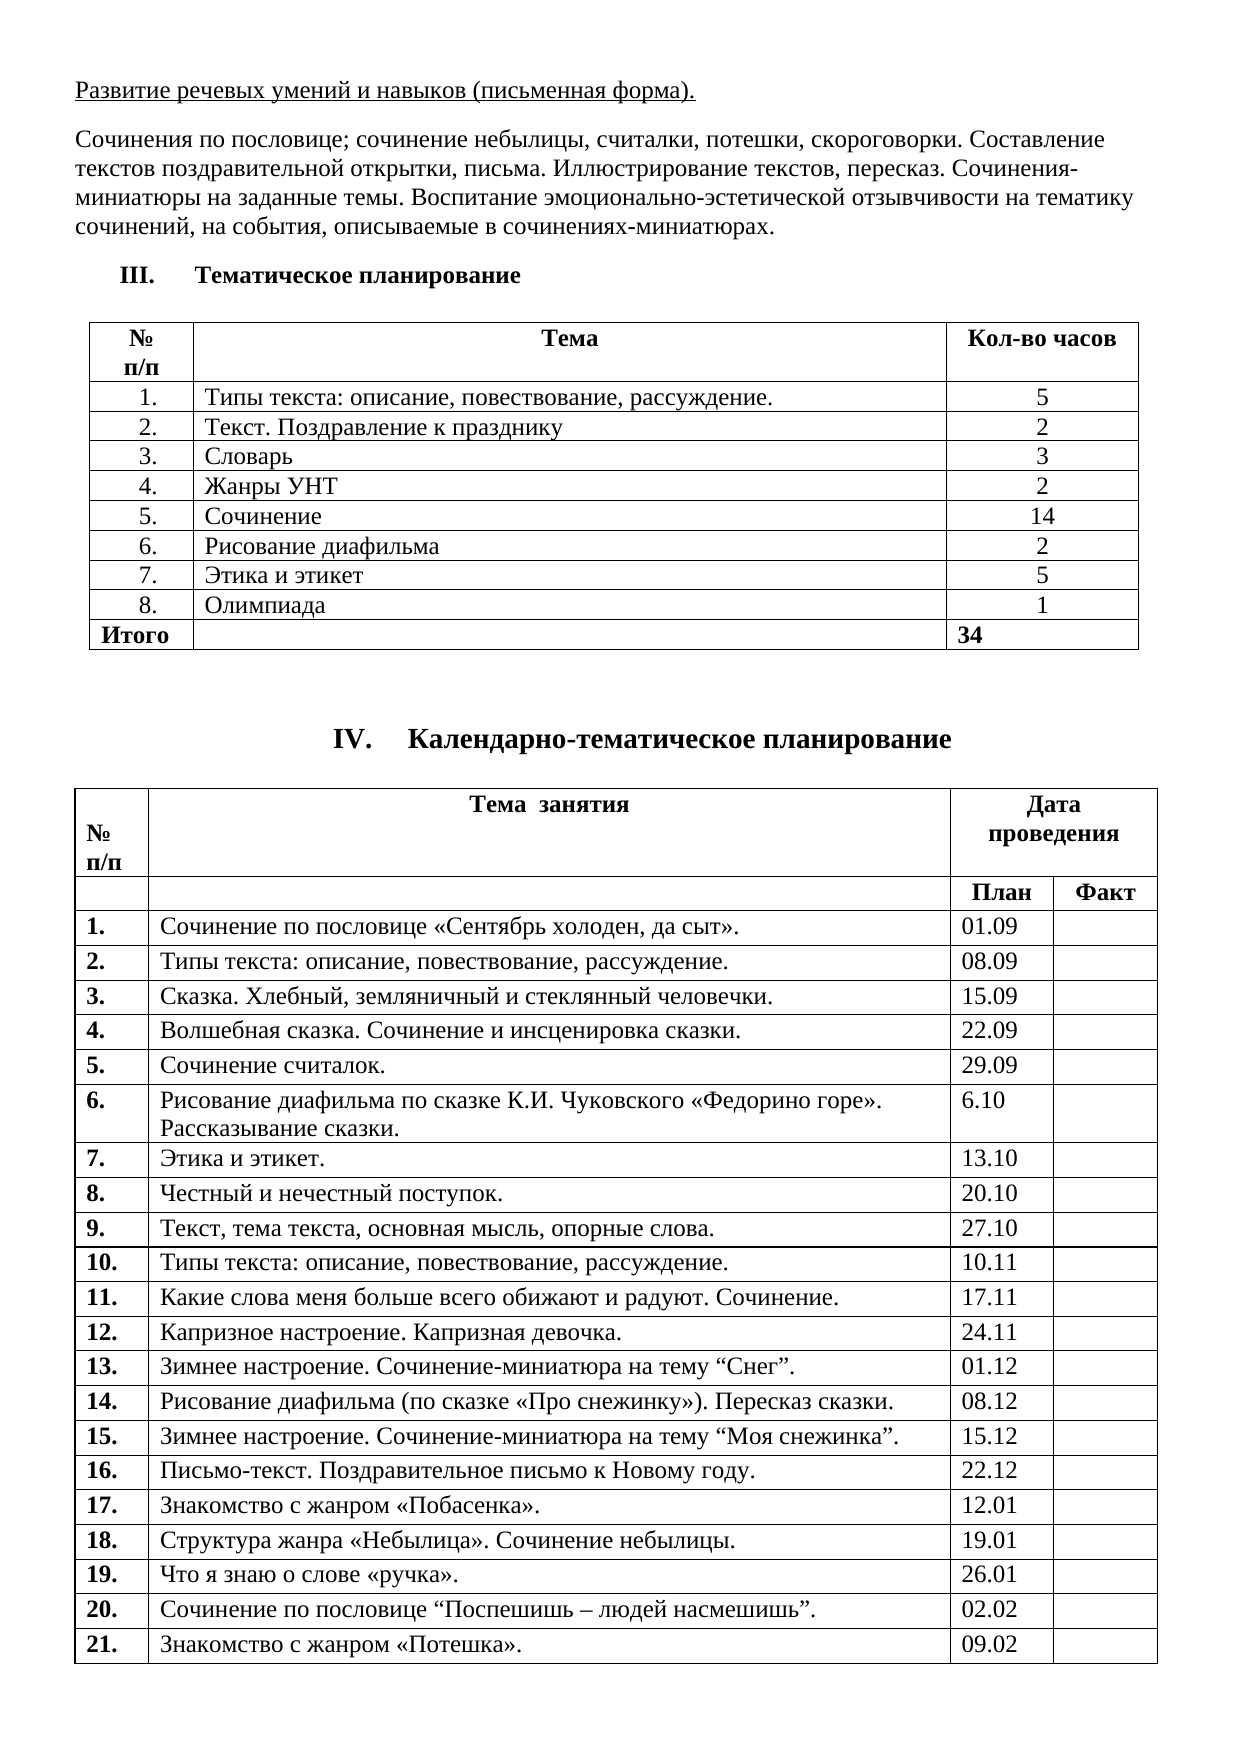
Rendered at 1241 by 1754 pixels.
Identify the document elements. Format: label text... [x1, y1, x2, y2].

table_cell 24.11 [951, 1317, 1053, 1350]
table_cell [1054, 1525, 1157, 1558]
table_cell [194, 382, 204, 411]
table_header Кол-во часов [947, 323, 1138, 381]
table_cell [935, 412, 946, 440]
table_cell Рисование диафильма [194, 531, 946, 559]
table_cell [1054, 1050, 1157, 1084]
table_cell 4. [76, 1015, 148, 1049]
table_header № п/п [90, 323, 193, 381]
table_cell [90, 561, 193, 589]
text Сочинения по пословице; сочинение небылицы, считалки, потешки, скороговорки. Составление текстов поздравительной открытки, письма. Иллюстрирование текстов, пересказ. Сочинения-миниатюры на заданные темы. Воспитание эмоционально-эстетической отзывчивости на тематику сочинений, на события, описываемые в сочинениях-миниатюрах. [75, 124, 1165, 239]
table_cell Волшебная сказка. Сочинение и инсценировка сказки. [149, 1015, 950, 1049]
table_cell 17.11 [951, 1282, 1053, 1316]
table_cell Типы текста: описание, повествование, рассуждение. [149, 946, 950, 980]
table_cell Что я знаю о слове «ручка». [149, 1560, 950, 1593]
table_cell [1054, 1282, 1157, 1316]
table_cell 16. [76, 1456, 148, 1489]
table_cell [182, 382, 193, 411]
table_cell 26.01 [951, 1560, 1053, 1593]
table_cell 22.12 [951, 1456, 1053, 1489]
table_cell План [951, 877, 1053, 910]
table_cell Рисование диафильма (по сказке «Про снежинку»). Пересказ сказки. [149, 1386, 950, 1420]
table_cell [90, 590, 193, 619]
table_cell [90, 441, 138, 470]
table_cell Знакомство с жанром «Побасенка». [149, 1490, 950, 1524]
table_cell 15.09 [951, 981, 1053, 1014]
table_cell Капризное настроение. Капризная девочка. [149, 1317, 950, 1350]
table_cell [90, 412, 138, 440]
table_cell 5. [76, 1050, 148, 1084]
table_cell Этика и этикет [194, 561, 946, 589]
list Тематическое планирование [119, 260, 1165, 289]
table_cell [149, 877, 950, 910]
table_cell Факт [1054, 877, 1157, 910]
table_cell 27.10 [951, 1213, 1053, 1246]
table_cell 13. [76, 1351, 148, 1385]
table_cell 01.12 [951, 1351, 1053, 1385]
table_cell [1054, 1213, 1157, 1246]
table_cell Зимнее настроение. Сочинение-миниатюра на тему “Моя снежинка”. [149, 1421, 950, 1454]
table_cell 12.01 [951, 1490, 1053, 1524]
table_cell Какие слова меня больше всего обижают и радуют. Сочинение. [149, 1282, 950, 1316]
table_cell Структура жанра «Небылица». Сочинение небылицы. [149, 1525, 950, 1558]
table_cell [1054, 1490, 1157, 1524]
table_cell [90, 531, 193, 559]
table_cell [1054, 1456, 1157, 1489]
table_cell Честный и нечестный поступок. [149, 1178, 950, 1212]
table_cell 21. [76, 1629, 148, 1663]
table_cell 18. [76, 1525, 148, 1558]
table_cell [182, 471, 193, 500]
table_cell Сочинение считалок. [149, 1050, 950, 1084]
table_cell Итого [90, 620, 193, 649]
table_cell Сочинение по пословице “Поспешишь – людей насмешишь”. [149, 1594, 950, 1628]
table_cell [1054, 946, 1157, 980]
table_cell [90, 471, 138, 500]
table_cell 08.09 [951, 946, 1053, 980]
table_cell 01.09 [951, 911, 1053, 945]
table_cell 2 [947, 412, 1138, 440]
table_cell 17. [76, 1490, 148, 1524]
table_cell 08.12 [951, 1386, 1053, 1420]
table_cell [1054, 911, 1157, 945]
table_cell [76, 877, 148, 910]
table_cell [182, 412, 193, 440]
table_cell [1054, 1317, 1157, 1350]
table_cell Текст, тема текста, основная мысль, опорные слова. [149, 1213, 950, 1246]
table_cell 34 [947, 620, 1138, 649]
table_cell 20.10 [951, 1178, 1053, 1212]
table_cell [90, 501, 138, 530]
table_cell 2. [76, 946, 148, 980]
table_cell 5 [947, 382, 1138, 411]
table_cell Рисование диафильма по сказке К.И. Чуковского «Федорино горе». Рассказывание сказки. [149, 1085, 950, 1142]
table_header № п/п [76, 789, 148, 876]
table_cell Зимнее настроение. Сочинение-миниатюра на тему “Снег”. [149, 1351, 950, 1385]
table_cell 29.09 [951, 1050, 1053, 1084]
table_header Тема занятия [149, 789, 950, 876]
table_cell 15.12 [951, 1421, 1053, 1454]
table_cell 2 [947, 471, 1138, 500]
table_cell [1054, 1351, 1157, 1385]
table_cell Сказка. Хлебный, земляничный и стеклянный человечки. [149, 981, 950, 1014]
table_cell 5 [947, 561, 1138, 589]
table_cell [1054, 1629, 1157, 1663]
table_cell 15. [76, 1421, 148, 1454]
table_cell [1054, 1421, 1157, 1454]
table_cell 1. [76, 911, 148, 945]
table_cell 6. [76, 1085, 148, 1142]
table_cell 22.09 [951, 1015, 1053, 1049]
table_cell 10.11 [951, 1248, 1053, 1281]
table_cell [1054, 981, 1157, 1014]
table_cell Письмо-текст. Поздравительное письмо к Новому году. [149, 1456, 950, 1489]
table_cell 10. [76, 1248, 148, 1281]
table_cell 19.01 [951, 1525, 1053, 1558]
table_cell [1054, 1178, 1157, 1212]
table_cell 11. [76, 1282, 148, 1316]
table_cell 3 [947, 441, 1138, 470]
table_cell 14. [76, 1386, 148, 1420]
table_cell 14 [947, 501, 1138, 530]
table_cell [182, 441, 193, 470]
table_cell 7. [76, 1143, 148, 1177]
table_cell [1054, 1015, 1157, 1049]
table_header Дата проведения [951, 789, 1157, 876]
table_cell 09.02 [951, 1629, 1053, 1663]
text Развитие речевых умений и навыков (письменная форма). [75, 75, 1165, 104]
list Календарно-тематическое планирование [119, 721, 1165, 755]
table_cell Типы текста: описание, повествование, рассуждение. [149, 1248, 950, 1281]
table_cell Сочинение по пословице «Сентябрь холоден, да сыт». [149, 911, 950, 945]
table_cell [182, 501, 193, 530]
table_cell 3. [76, 981, 148, 1014]
table_cell 8. [76, 1178, 148, 1212]
table_cell [1054, 1560, 1157, 1593]
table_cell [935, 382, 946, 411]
table_cell 1 [947, 590, 1138, 619]
table_cell Этика и этикет. [149, 1143, 950, 1177]
table_cell 02.02 [951, 1594, 1053, 1628]
table_cell [1054, 1085, 1157, 1142]
table_cell [1054, 1143, 1157, 1177]
table_header Тема [194, 323, 946, 381]
table_cell 2 [947, 531, 1138, 559]
table_cell Олимпиада [194, 590, 946, 619]
table_cell 9. [76, 1213, 148, 1246]
table_cell [90, 382, 138, 411]
table_cell 6.10 [951, 1085, 1053, 1142]
table_cell [194, 620, 946, 649]
table_cell Знакомство с жанром «Потешка». [149, 1629, 950, 1663]
table_cell 13.10 [951, 1143, 1053, 1177]
table_cell [1054, 1248, 1157, 1281]
table_cell 20. [76, 1594, 148, 1628]
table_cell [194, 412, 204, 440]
table_cell 19. [76, 1560, 148, 1593]
table_cell [1054, 1386, 1157, 1420]
table_cell 12. [76, 1317, 148, 1350]
table_cell [1054, 1594, 1157, 1628]
